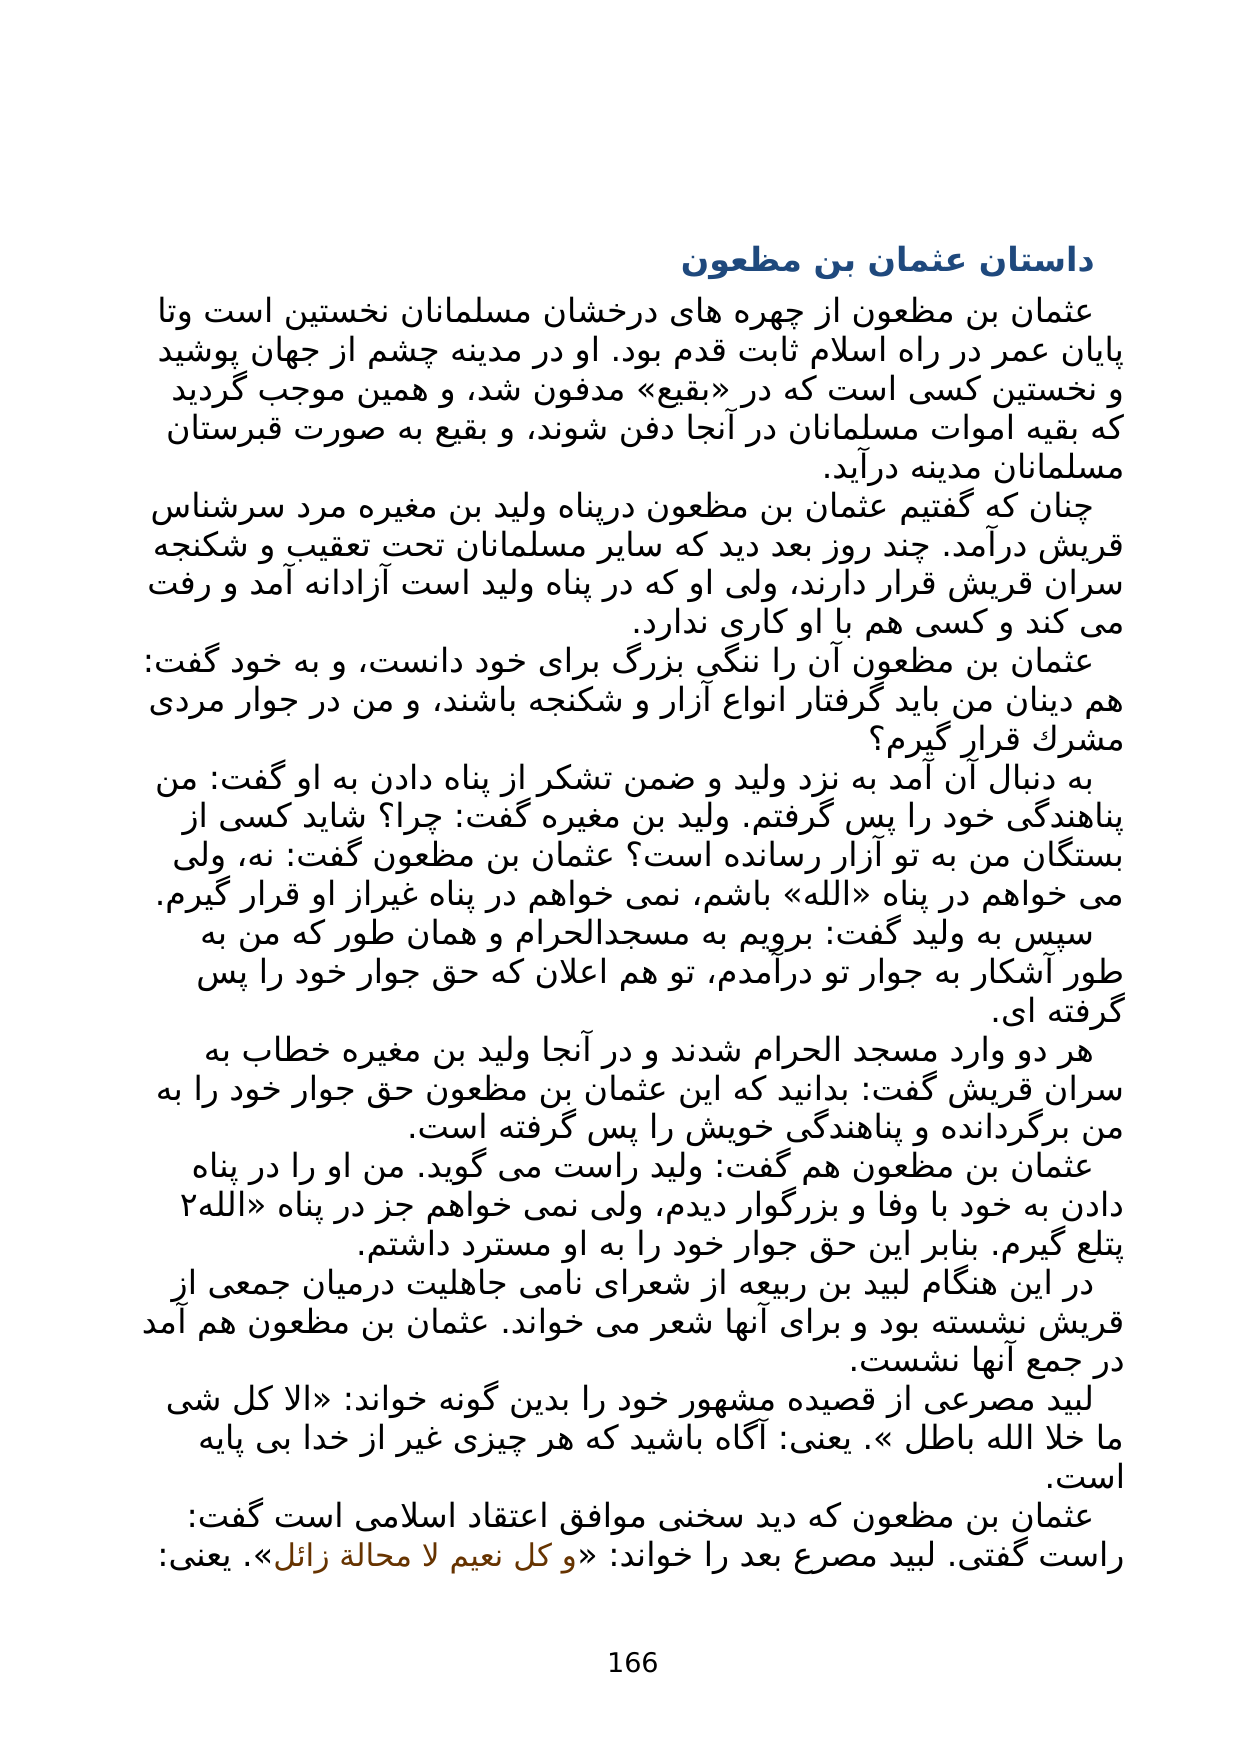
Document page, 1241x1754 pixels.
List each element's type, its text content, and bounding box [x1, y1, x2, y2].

text عثمان بن مظعون از چهره های درخشان مسلمانان نخستين است وتا پايان عمر در راه اسلام ثابت قدم بود. او در مدينه چشم از جهان پوشيد و نخستين كسی است كه در «بقيع» مدفون شد، و همين موجب گرديد كه بقيه اموات مسلمانان در آنجا دفن شوند، و بقيع به صورت قبرستان مسلمانان مدينه درآيد. [141, 292, 1125, 486]
text عثمان بن مظعون آن را ننگی بزرگ برای خود دانست، و به خود گفت: هم دينان من بايد گرفتار انواع آزار و شكنجه باشند، و من در جوار مردی مشرك قرار گيرم؟ [141, 642, 1125, 758]
text در اين هنگام لبيد بن ربيعه از شعرای نامی جاهليت درميان جمعی از قريش نشسته بود و برای آنها شعر می خواند. عثمان بن مظعون هم آمد در جمع آنها نشست. [141, 1263, 1125, 1380]
text چنان كه گفتيم عثمان بن مظعون درپناه وليد بن مغيره مرد سرشناس قريش درآمد. چند روز بعد ديد كه ساير مسلمانان تحت تعقيب و شكنجه سران قريش قرار دارند، ولی او كه در پناه وليد است آزادانه آمد و رفت می كند و كسی هم با او كاری ندارد. [141, 486, 1125, 642]
text لبيد مصرعی از قصيده مشهور خود را بدين گونه خواند: «الا كل شی ما خلا الله باطل ». يعنی: آگاه باشيد كه هر چيزی غير از خدا بی پايه است. [141, 1380, 1125, 1496]
text سپس به وليد گفت: برويم به مسجدالحرام و همان طور كه من به طور آشكار به جوار تو درآمدم، تو هم اعلان كه حق جوار خود را پس گرفته ای. [141, 913, 1125, 1030]
text هر دو وارد مسجد الحرام شدند و در آنجا وليد بن مغيره خطاب به سران قريش گفت: بدانيد كه اين عثمان بن مظعون حق جوار خود را به من برگردانده و پناهندگی خويش را پس گرفته است. [141, 1030, 1125, 1147]
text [141, 1496, 1125, 1574]
text عثمان بن مظعون هم گفت: وليد راست می گويد. من او را در پناه دادن به خود با وفا و بزرگوار ديدم، ولی نمی خواهم جز در پناه «الله٢ پتلع گيرم. بنابر اين حق جوار خود را به او مسترد داشتم. [141, 1147, 1125, 1263]
subtitle داستان عثمان بن مظعون [141, 241, 1125, 279]
text به دنبال آن آمد به نزد وليد و ضمن تشكر از پناه دادن به او گفت: من پناهندگی خود را پس گرفتم. وليد بن مغيره گفت: چرا؟ شايد كسی از بستگان من به تو آزار رسانده است؟ عثمان بن مظعون گفت: نه، ولی می خواهم در پناه «الله» باشم، نمی خواهم در پناه غيراز او قرار گيرم. [141, 758, 1125, 913]
